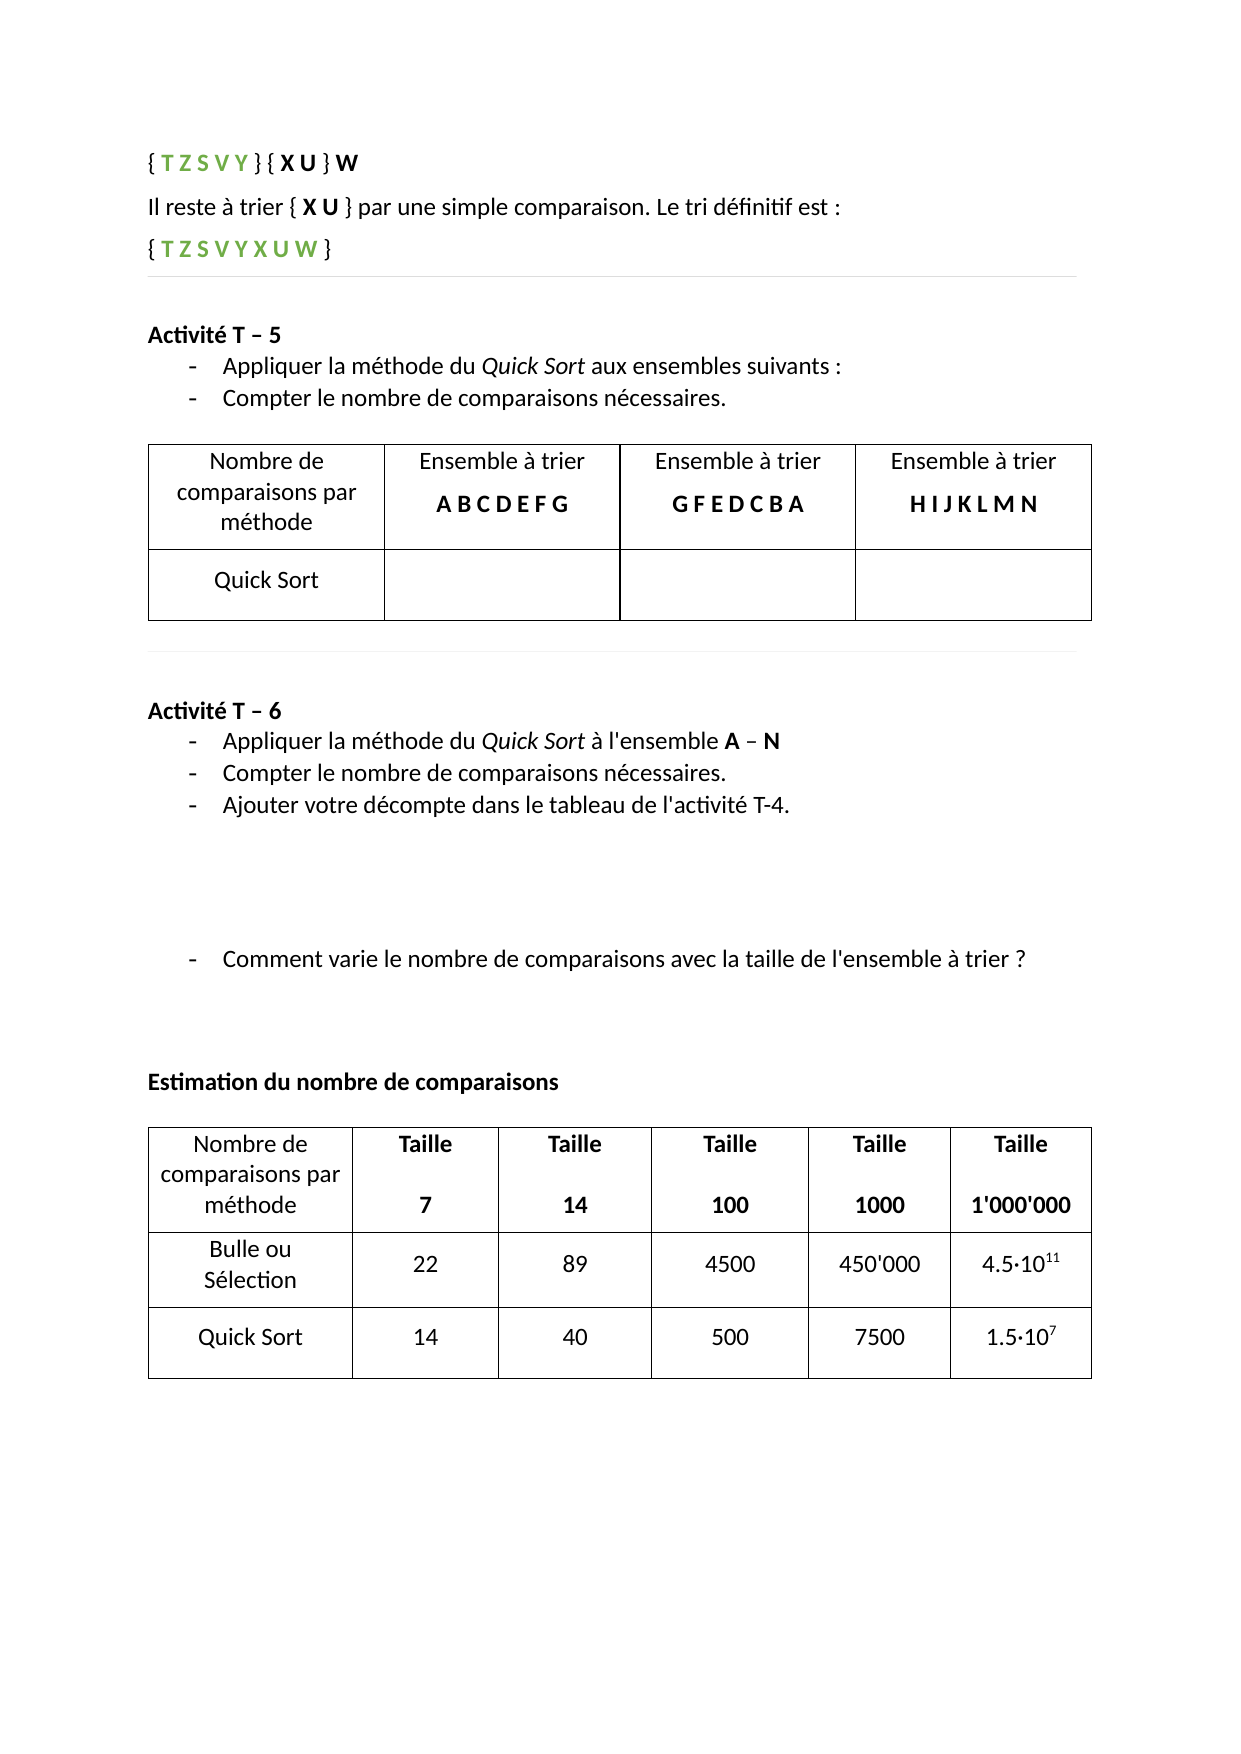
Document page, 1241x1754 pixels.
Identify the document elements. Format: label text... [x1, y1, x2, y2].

table_cell Bulle ou Sélection [149, 1233, 352, 1307]
text { T Z S V Y X U W } [148, 234, 1093, 264]
text Activité T – 6 [148, 695, 1093, 725]
table_cell 89 [499, 1233, 651, 1307]
table_cell 7500 [809, 1308, 950, 1378]
table_header Ensemble à trier A B C D E F G [385, 445, 619, 549]
text Il reste à trier { X U } par une simple comparaison. Le tri définitif est : [148, 191, 1093, 221]
table_cell Quick Sort [149, 550, 384, 620]
table_header Taille 1'000'000 [951, 1128, 1091, 1232]
table_header Taille 100 [652, 1128, 808, 1232]
table_header Nombre de comparaisons par méthode [149, 445, 384, 549]
table_cell [385, 550, 619, 620]
table_cell [621, 550, 855, 620]
text Estimation du nombre de comparaisons [148, 1066, 1093, 1097]
text Activité T – 5 [148, 320, 1093, 350]
list Ajouter votre décompte dans le tableau de l'activité T-4. [185, 789, 1093, 821]
list Appliquer la méthode du Quick Sort à l'ensemble A – N [185, 725, 1093, 757]
table_cell 1.5·107 [951, 1308, 1091, 1378]
table_cell 500 [652, 1308, 808, 1378]
table_cell 22 [353, 1233, 498, 1307]
list Compter le nombre de comparaisons nécessaires. [185, 382, 1093, 414]
table_header Taille 7 [353, 1128, 498, 1232]
table_cell 40 [499, 1308, 651, 1378]
table_header Taille 1000 [809, 1128, 950, 1232]
text { T Z S V Y } { X U } W [148, 148, 1093, 178]
table_cell 14 [353, 1308, 498, 1378]
table_header Ensemble à trier G F E D C B A [621, 445, 855, 549]
table_header Nombre de comparaisons par méthode [149, 1128, 352, 1232]
list Appliquer la méthode du Quick Sort aux ensembles suivants : [185, 350, 1093, 382]
table_cell 4500 [652, 1233, 808, 1307]
table_header Ensemble à trier H I J K L M N [856, 445, 1091, 549]
table_cell [856, 550, 1091, 620]
table_cell Quick Sort [149, 1308, 352, 1378]
list Comment varie le nombre de comparaisons avec la taille de l'ensemble à trier ? [185, 943, 1093, 974]
table_cell 4.5·1011 [951, 1233, 1091, 1307]
table_header Taille 14 [499, 1128, 651, 1232]
table_cell 450'000 [809, 1233, 950, 1307]
list Compter le nombre de comparaisons nécessaires. [185, 757, 1093, 789]
